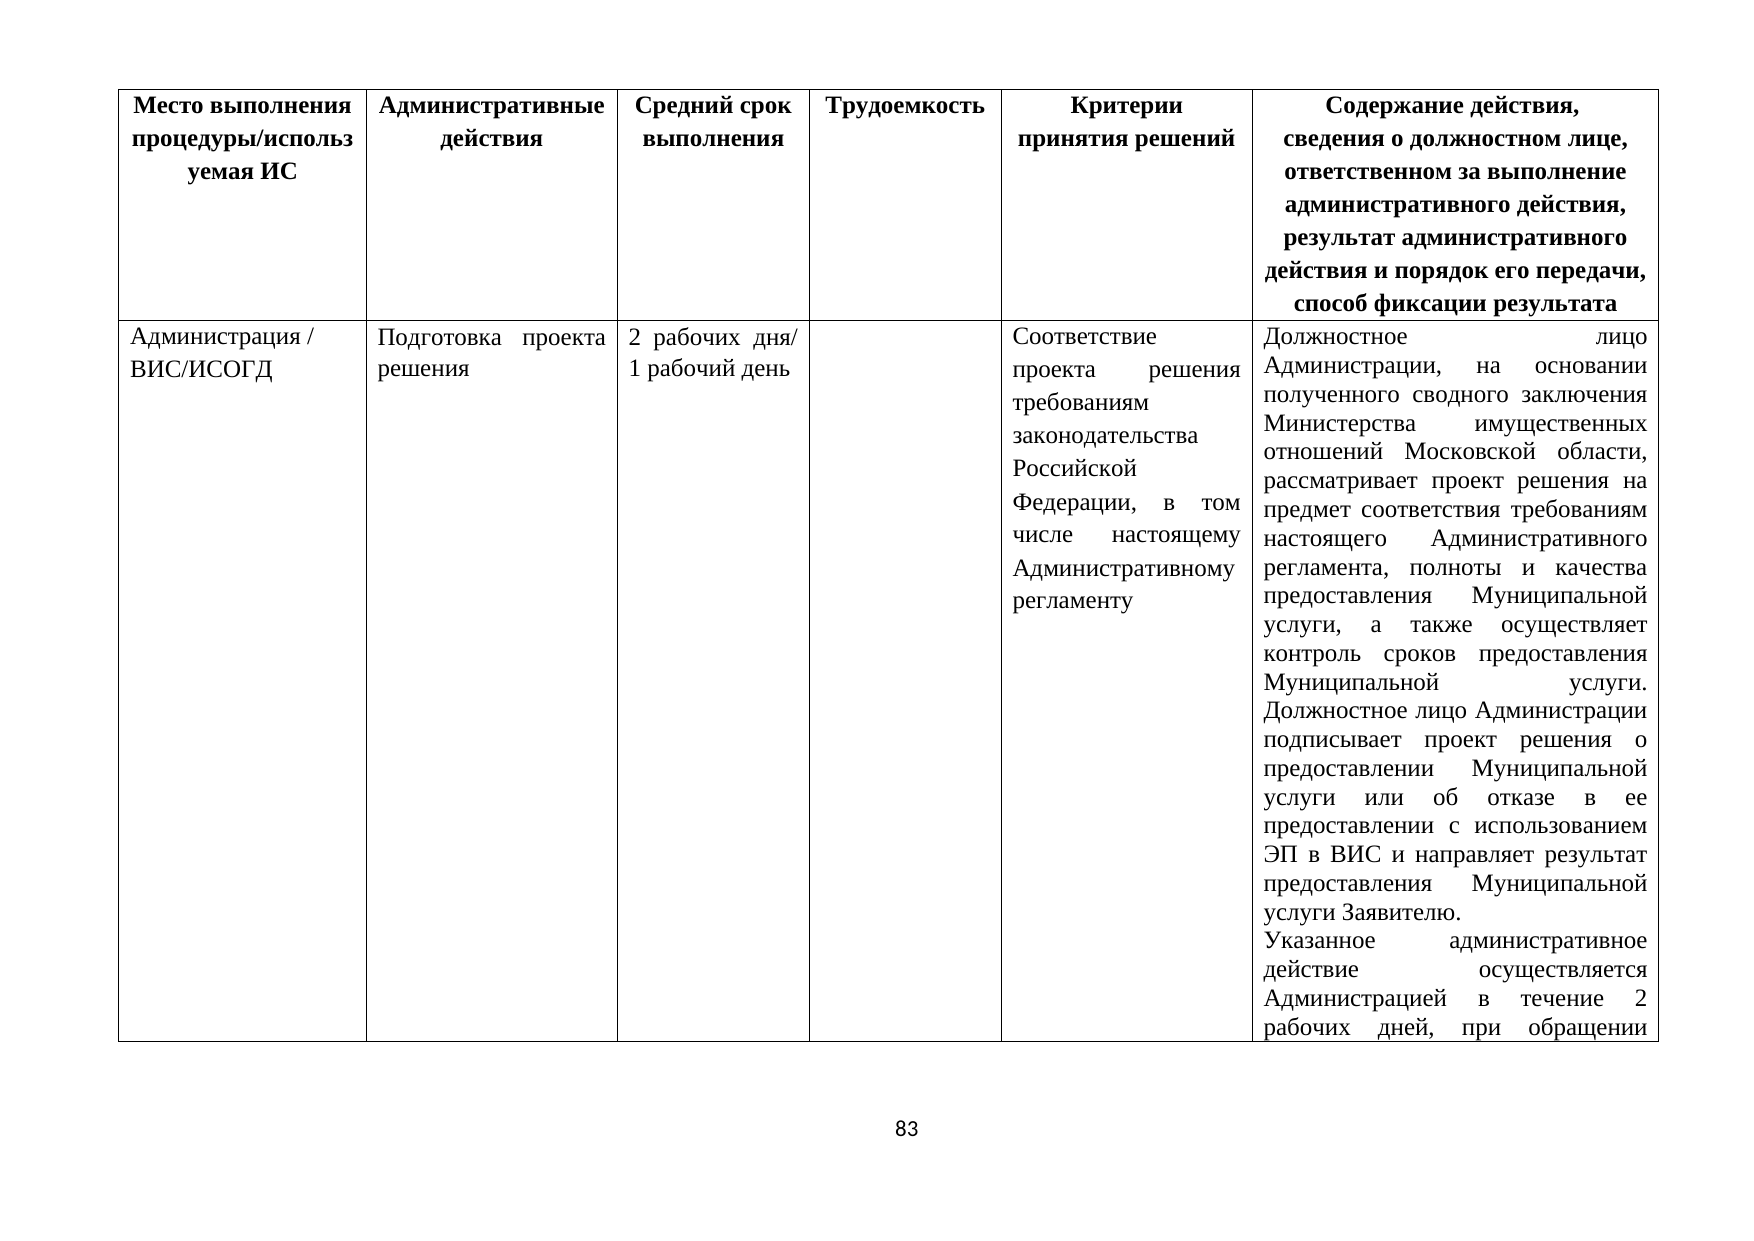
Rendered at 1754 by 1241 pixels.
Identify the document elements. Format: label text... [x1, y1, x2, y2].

table_cell 2 рабочих дня/ 1 рабочий день [618, 321, 809, 1041]
table_header Трудоемкость [810, 90, 1001, 320]
table_cell Соответствие проекта решения требованиям законодательства Российской Федерации, в том числе настоящему Административному регламенту [1002, 321, 1252, 1041]
table_header Критерии принятия решений [1002, 90, 1252, 320]
table_header Содержание действия, сведения о должностном лице, ответственном за выполнение административного действия, результат административного действия и порядок его передачи, способ фиксации результата [1253, 90, 1658, 320]
table_cell Подготовка проекта решения [367, 321, 617, 1041]
table_header Средний срок выполнения [618, 90, 809, 320]
table_cell Администрация / ВИС/ИСОГД [119, 321, 366, 1041]
table_header Административные действия [367, 90, 617, 320]
table_header Место выполнения процедуры/используемая ИС [119, 90, 366, 320]
table_cell [810, 321, 1001, 1041]
